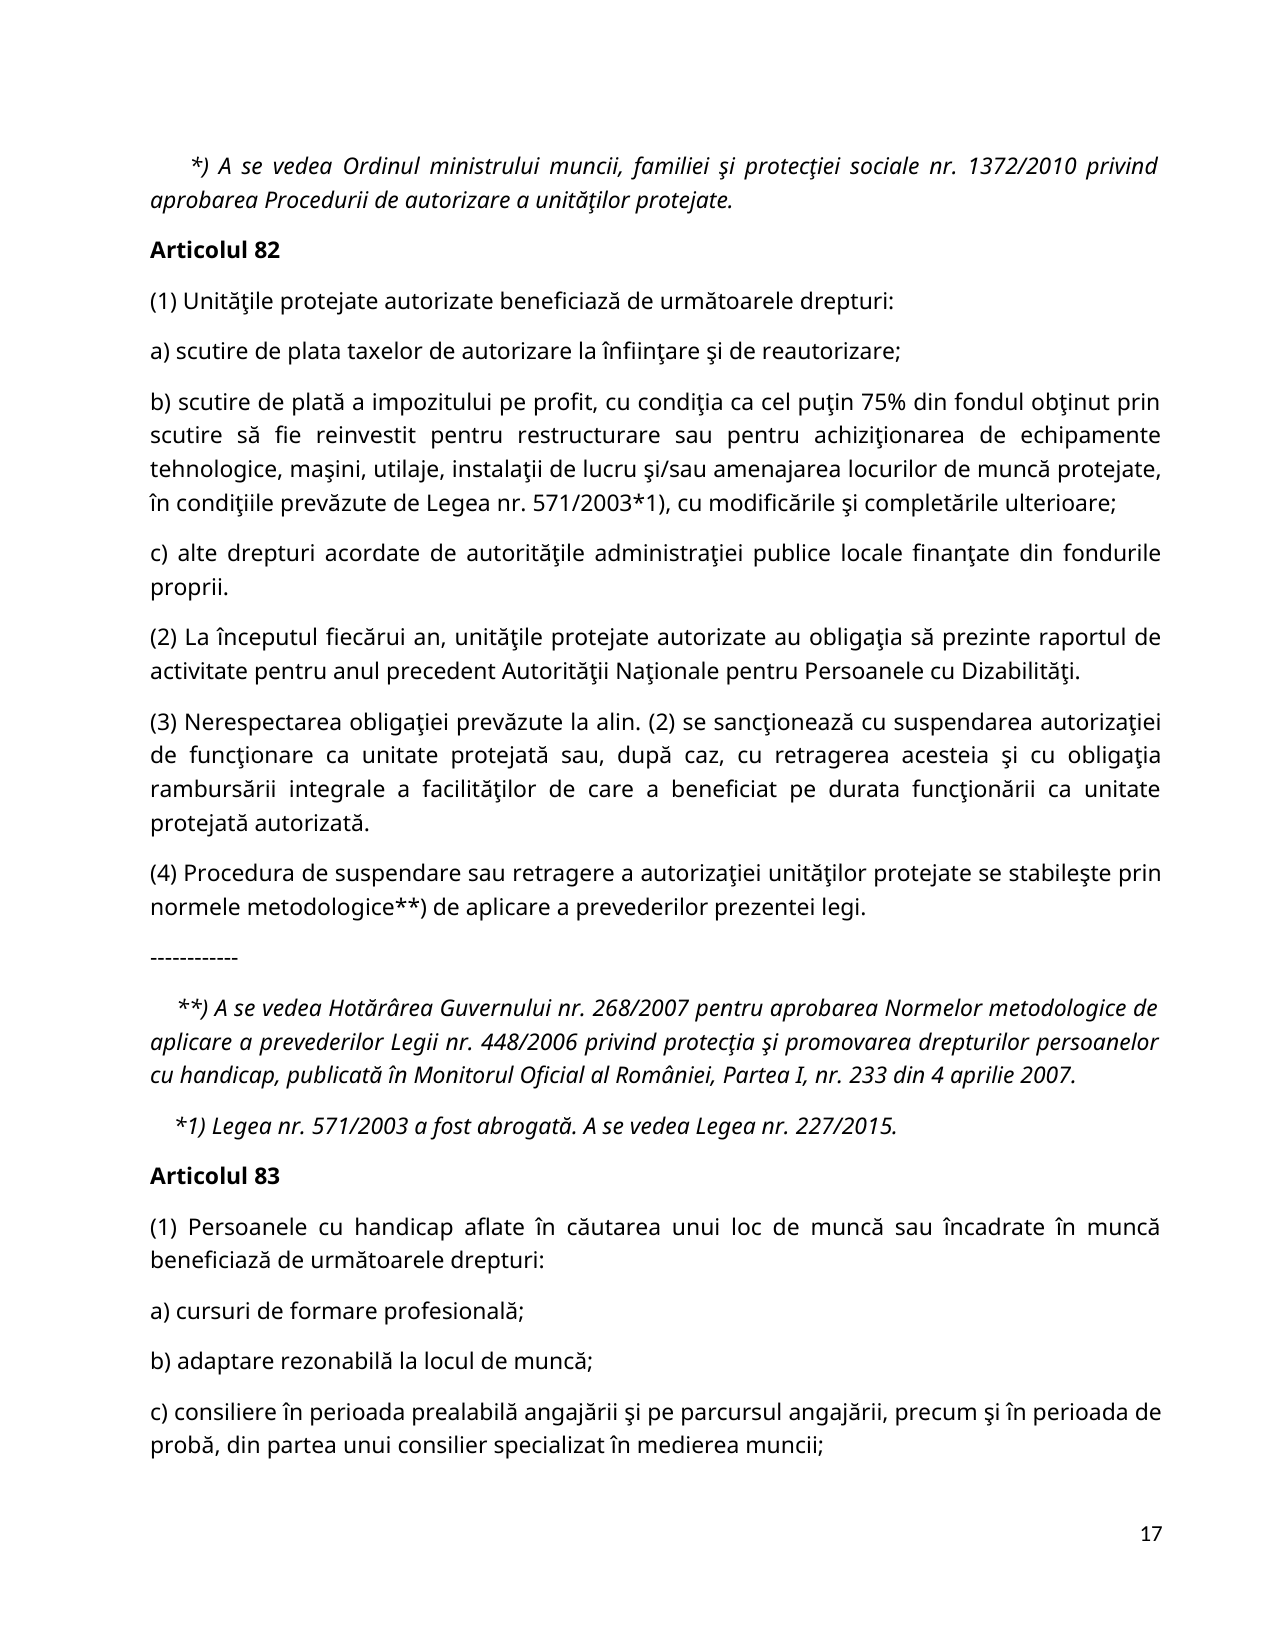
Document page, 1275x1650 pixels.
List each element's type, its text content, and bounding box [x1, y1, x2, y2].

text a) cursuri de formare profesională; [150, 1294, 1162, 1326]
text b) adaptare rezonabilă la locul de muncă; [150, 1345, 1162, 1376]
text *) A se vedea Ordinul ministrului muncii, familiei şi protecţiei sociale nr. 1372/2010 privind aprobarea Procedurii de autorizare a unităţilor protejate. [150, 150, 1162, 215]
text b) scutire de plată a impozitului pe profit, cu condiţia ca cel puţin 75% din fondul obţinut prin scutire să fie reinvestit pentru restructurare sau pentru achiziţionarea de echipamente tehnologice, maşini, utilaje, instalaţii de lucru şi/sau amenajarea locurilor de muncă protejate, în condiţiile prevăzute de Legea nr. 571/2003*1), cu modificările şi completările ulterioare; [150, 385, 1162, 518]
text (1) Unităţile protejate autorizate beneficiază de următoarele drepturi: [150, 284, 1162, 316]
text **) A se vedea Hotărârea Guvernului nr. 268/2007 pentru aprobarea Normelor metodologice de aplicare a prevederilor Legii nr. 448/2006 privind protecţia şi promovarea drepturilor persoanelor cu handicap, publicată în Monitorul Oficial al României, Partea I, nr. 233 din 4 aprilie 2007. [150, 992, 1162, 1090]
text c) consiliere în perioada prealabilă angajării şi pe parcursul angajării, precum şi în perioada de probă, din partea unui consilier specializat în medierea muncii; [150, 1395, 1162, 1460]
text Articolul 82 [150, 234, 1162, 265]
text ------------ [150, 941, 1162, 972]
text c) alte drepturi acordate de autorităţile administraţiei publice locale finanţate din fondurile proprii. [150, 537, 1162, 602]
text *1) Legea nr. 571/2003 a fost abrogată. A se vedea Legea nr. 227/2015. [150, 1109, 1162, 1141]
text (1) Persoanele cu handicap aflate în căutarea unui loc de muncă sau încadrate în muncă beneficiază de următoarele drepturi: [150, 1210, 1162, 1275]
text Articolul 83 [150, 1160, 1162, 1191]
text (2) La începutul fiecărui an, unităţile protejate autorizate au obligaţia să prezinte raportul de activitate pentru anul precedent Autorităţii Naţionale pentru Persoanele cu Dizabilităţi. [150, 621, 1162, 686]
text (3) Nerespectarea obligaţiei prevăzute la alin. (2) se sancţionează cu suspendarea autorizaţiei de funcţionare ca unitate protejată sau, după caz, cu retragerea acesteia şi cu obligaţia rambursării integrale a facilităţilor de care a beneficiat pe durata funcţionării ca unitate protejată autorizată. [150, 705, 1162, 838]
text a) scutire de plata taxelor de autorizare la înfiinţare şi de reautorizare; [150, 335, 1162, 366]
text (4) Procedura de suspendare sau retragere a autorizaţiei unităţilor protejate se stabileşte prin normele metodologice**) de aplicare a prevederilor prezentei legi. [150, 857, 1162, 922]
